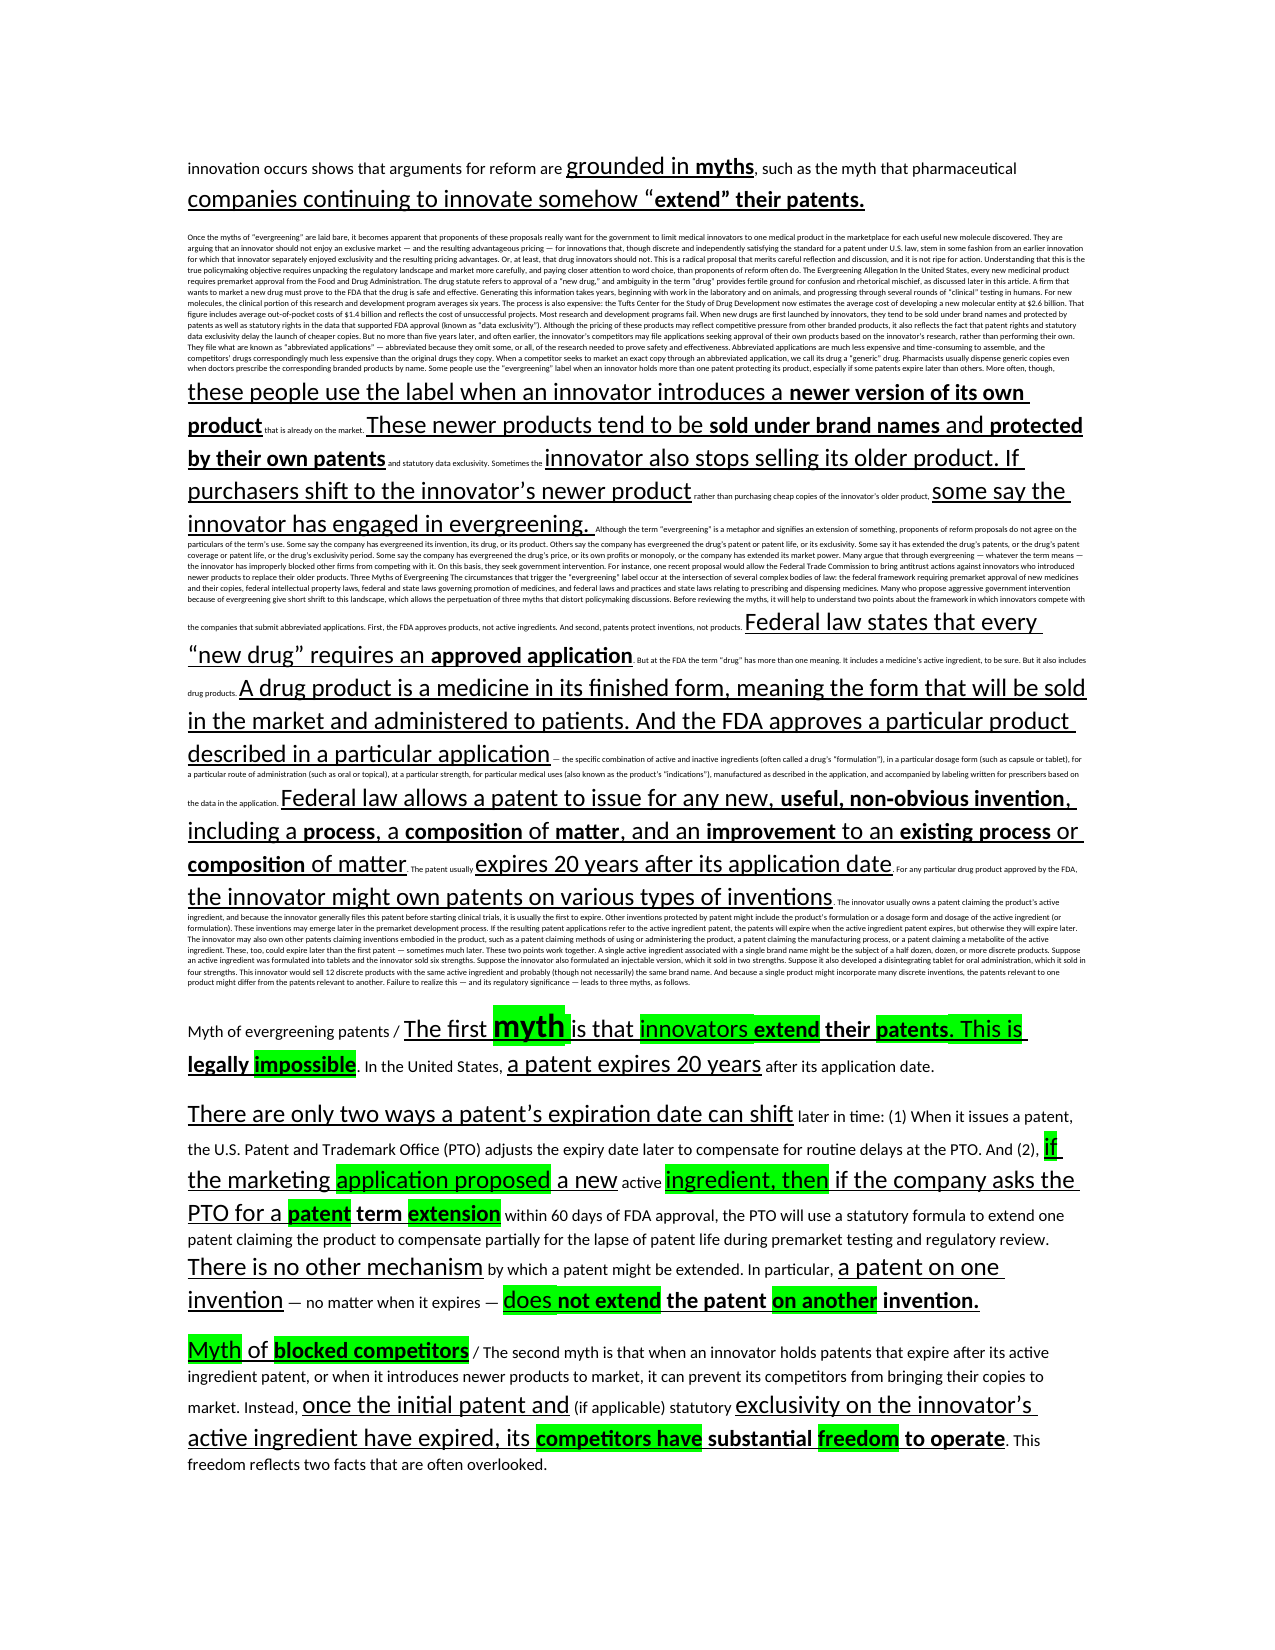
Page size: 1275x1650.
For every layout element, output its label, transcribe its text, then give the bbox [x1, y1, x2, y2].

text Myth of evergreening patents / The first myth is that innovators extend their patents. This is legally impossible. In the United States, a patent expires 20 years after its application date. [187, 1005, 1087, 1079]
text There are only two ways a patent’s expiration date can shift later in time: (1) When it issues a patent, the U.S. Patent and Trademark Office (PTO) adjusts the expiry date later to compensate for routine delays at the PTO. And (2), if the marketing application proposed a new active ingredient, then if the company asks the PTO for a patent term extension within 60 days of FDA approval, the PTO will use a statutory formula to extend one patent claiming the product to compensate partially for the lapse of patent life during premarket testing and regulatory review. There is no other mechanism by which a patent might be extended. In particular, a patent on one invention — no matter when it expires — does not extend the patent on another invention. [187, 1098, 1087, 1315]
text Myth of blocked competitors / The second myth is that when an innovator holds patents that expire after its active ingredient patent, or when it introduces newer products to market, it can prevent its competitors from bringing their copies to market. Instead, once the initial patent and (if applicable) statutory exclusivity on the innovator’s active ingredient have expired, its competitors have substantial freedom to operate. This freedom reflects two facts that are often overlooked. [187, 1334, 1087, 1474]
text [187, 150, 1087, 213]
text Once the myths of “evergreening” are laid bare, it becomes apparent that proponents of these proposals really want for the government to limit medical innovators to one medical product in the marketplace for each useful new molecule discovered. They are arguing that an innovator should not enjoy an exclusive market — and the resulting advantageous pricing — for innovations that, though discrete and independently satisfying the standard for a patent under U.S. law, stem in some fashion from an earlier innovation for which that innovator separately enjoyed exclusivity and the resulting pricing advantages. Or, at least, that drug innovators should not. This is a radical proposal that merits careful reflection and discussion, and it is not ripe for action. Understanding that this is the true policymaking objective requires unpacking the regulatory landscape and market more carefully, and paying closer attention to word choice, than proponents of reform often do. The Evergreening Allegation In the United States, every new medicinal product requires premarket approval from the Food and Drug Administration. The drug statute refers to approval of a “new drug,” and ambiguity in the term “drug” provides fertile ground for confusion and rhetorical mischief, as discussed later in this article. A firm that wants to market a new drug must prove to the FDA that the drug is safe and effective. Generating this information takes years, beginning with work in the laboratory and on animals, and progressing through several rounds of “clinical” testing in humans. For new molecules, the clinical portion of this research and development program averages six years. The process is also expensive: the Tufts Center for the Study of Drug Development now estimates the average cost of developing a new molecular entity at $2.6 billion. That figure includes average out‐​of‐​pocket costs of $1.4 billion and reflects the cost of unsuccessful projects. Most research and development programs fail. When new drugs are first launched by innovators, they tend to be sold under brand names and protected by patents as well as statutory rights in the data that supported FDA approval (known as “data exclusivity”). Although the pricing of these products may reflect competitive pressure from other branded products, it also reflects the fact that patent rights and statutory data exclusivity delay the launch of cheaper copies. But no more than five years later, and often earlier, the innovator’s competitors may file applications seeking approval of their own products based on the innovator’s research, rather than performing their own. They file what are known as “abbreviated applications” — abbreviated because they omit some, or all, of the research needed to prove safety and effectiveness. Abbreviated applications are much less expensive and time‐​consuming to assemble, and the competitors’ drugs correspondingly much less expensive than the original drugs they copy. When a competitor seeks to market an exact copy through an abbreviated application, we call its drug a “generic” drug. Pharmacists usually dispense generic copies even when doctors prescribe the corresponding branded products by name. Some people use the “evergreening” label when an innovator holds more than one patent protecting its product, especially if some patents expire later than others. More often, though, these people use the label when an innovator introduces a newer version of its own product that is already on the market. These newer products tend to be sold under brand names and protected by their own patents and statutory data exclusivity. Sometimes the innovator also stops selling its older product. If purchasers shift to the innovator’s newer product rather than purchasing cheap copies of the innovator’s older product, some say the innovator has engaged in evergreening. Although the term “evergreening” is a metaphor and signifies an extension of something, proponents of reform proposals do not agree on the particulars of the term’s use. Some say the company has evergreened its invention, its drug, or its product. Others say the company has evergreened the drug’s patent or patent life, or its exclusivity. Some say it has extended the drug’s patents, or the drug’s patent coverage or patent life, or the drug’s exclusivity period. Some say the company has evergreened the drug’s price, or its own profits or monopoly, or the company has extended its market power. Many argue that through evergreening — whatever the term means — the innovator has improperly blocked other firms from competing with it. On this basis, they seek government intervention. For instance, one recent proposal would allow the Federal Trade Commission to bring antitrust actions against innovators who introduced newer products to replace their older products. Three Myths of Evergreening The circumstances that trigger the “evergreening” label occur at the intersection of several complex bodies of law: the federal framework requiring premarket approval of new medicines and their copies, federal intellectual property laws, federal and state laws governing promotion of medicines, and federal laws and practices and state laws relating to prescribing and dispensing medicines. Many who propose aggressive government intervention because of evergreening give short shrift to this landscape, which allows the perpetuation of three myths that distort policymaking discussions. Before reviewing the myths, it will help to understand two points about the framework in which innovators compete with the companies that submit abbreviated applications. First, the FDA approves products, not active ingredients. And second, patents protect inventions, not products. Federal law states that every “new drug” requires an approved application. But at the FDA the term “drug” has more than one meaning. It includes a medicine’s active ingredient, to be sure. But it also includes drug products. A drug product is a medicine in its finished form, meaning the form that will be sold in the market and administered to patients. And the FDA approves a particular product described in a particular application — the specific combination of active and inactive ingredients (often called a drug’s “formulation”), in a particular dosage form (such as capsule or tablet), for a particular route of administration (such as oral or topical), at a particular strength, for particular medical uses (also known as the product’s “indications”), manufactured as described in the application, and accompanied by labeling written for prescribers based on the data in the application. Federal law allows a patent to issue for any new, useful, non‐​obvious invention, including a process, a composition of matter, and an improvement to an existing process or composition of matter. The patent usually expires 20 years after its application date. For any particular drug product approved by the FDA, the innovator might own patents on various types of inventions. The innovator usually owns a patent claiming the product’s active ingredient, and because the innovator generally files this patent before starting clinical trials, it is usually the first to expire. Other inventions protected by patent might include the product’s formulation or a dosage form and dosage of the active ingredient (or formulation). These inventions may emerge later in the premarket development process. If the resulting patent applications refer to the active ingredient patent, the patents will expire when the active ingredient patent expires, but otherwise they will expire later. The innovator may also own other patents claiming inventions embodied in the product, such as a patent claiming methods of using or administering the product, a patent claiming the manufacturing process, or a patent claiming a metabolite of the active ingredient. These, too, could expire later than the first patent — sometimes much later. These two points work together. A single active ingredient associated with a single brand name might be the subject of a half dozen, dozen, or more discrete products. Suppose an active ingredient was formulated into tablets and the innovator sold six strengths. Suppose the innovator also formulated an injectable version, which it sold in two strengths. Suppose it also developed a disintegrating tablet for oral administration, which it sold in four strengths. This innovator would sell 12 discrete products with the same active ingredient and probably (though not necessarily) the same brand name. And because a single product might incorporate many discrete inventions, the patents relevant to one product might differ from the patents relevant to another. Failure to realize this — and its regulatory significance — leads to three myths, as follows. [187, 232, 1087, 988]
